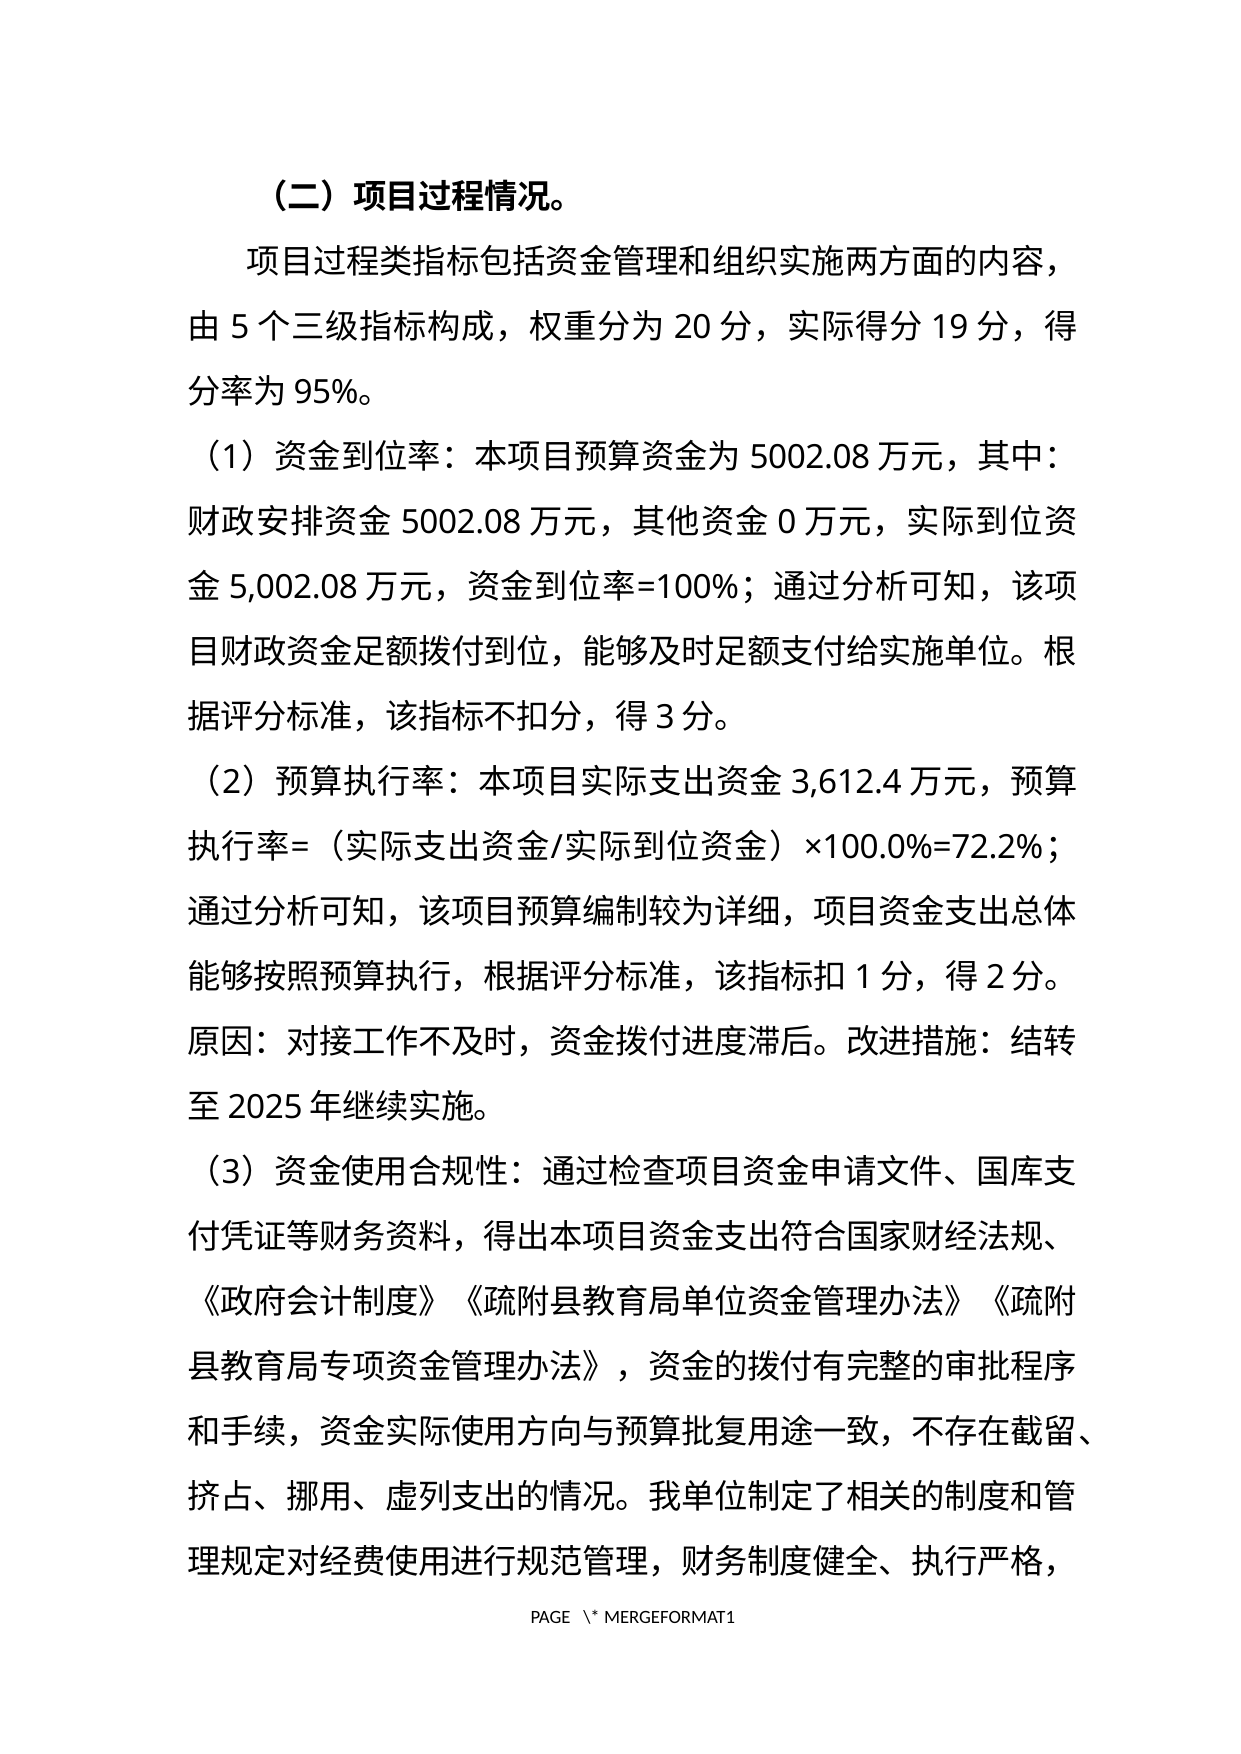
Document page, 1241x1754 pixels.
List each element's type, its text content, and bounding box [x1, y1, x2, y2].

text （二）项目过程情况。 [187, 162, 1078, 227]
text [187, 227, 1078, 1592]
